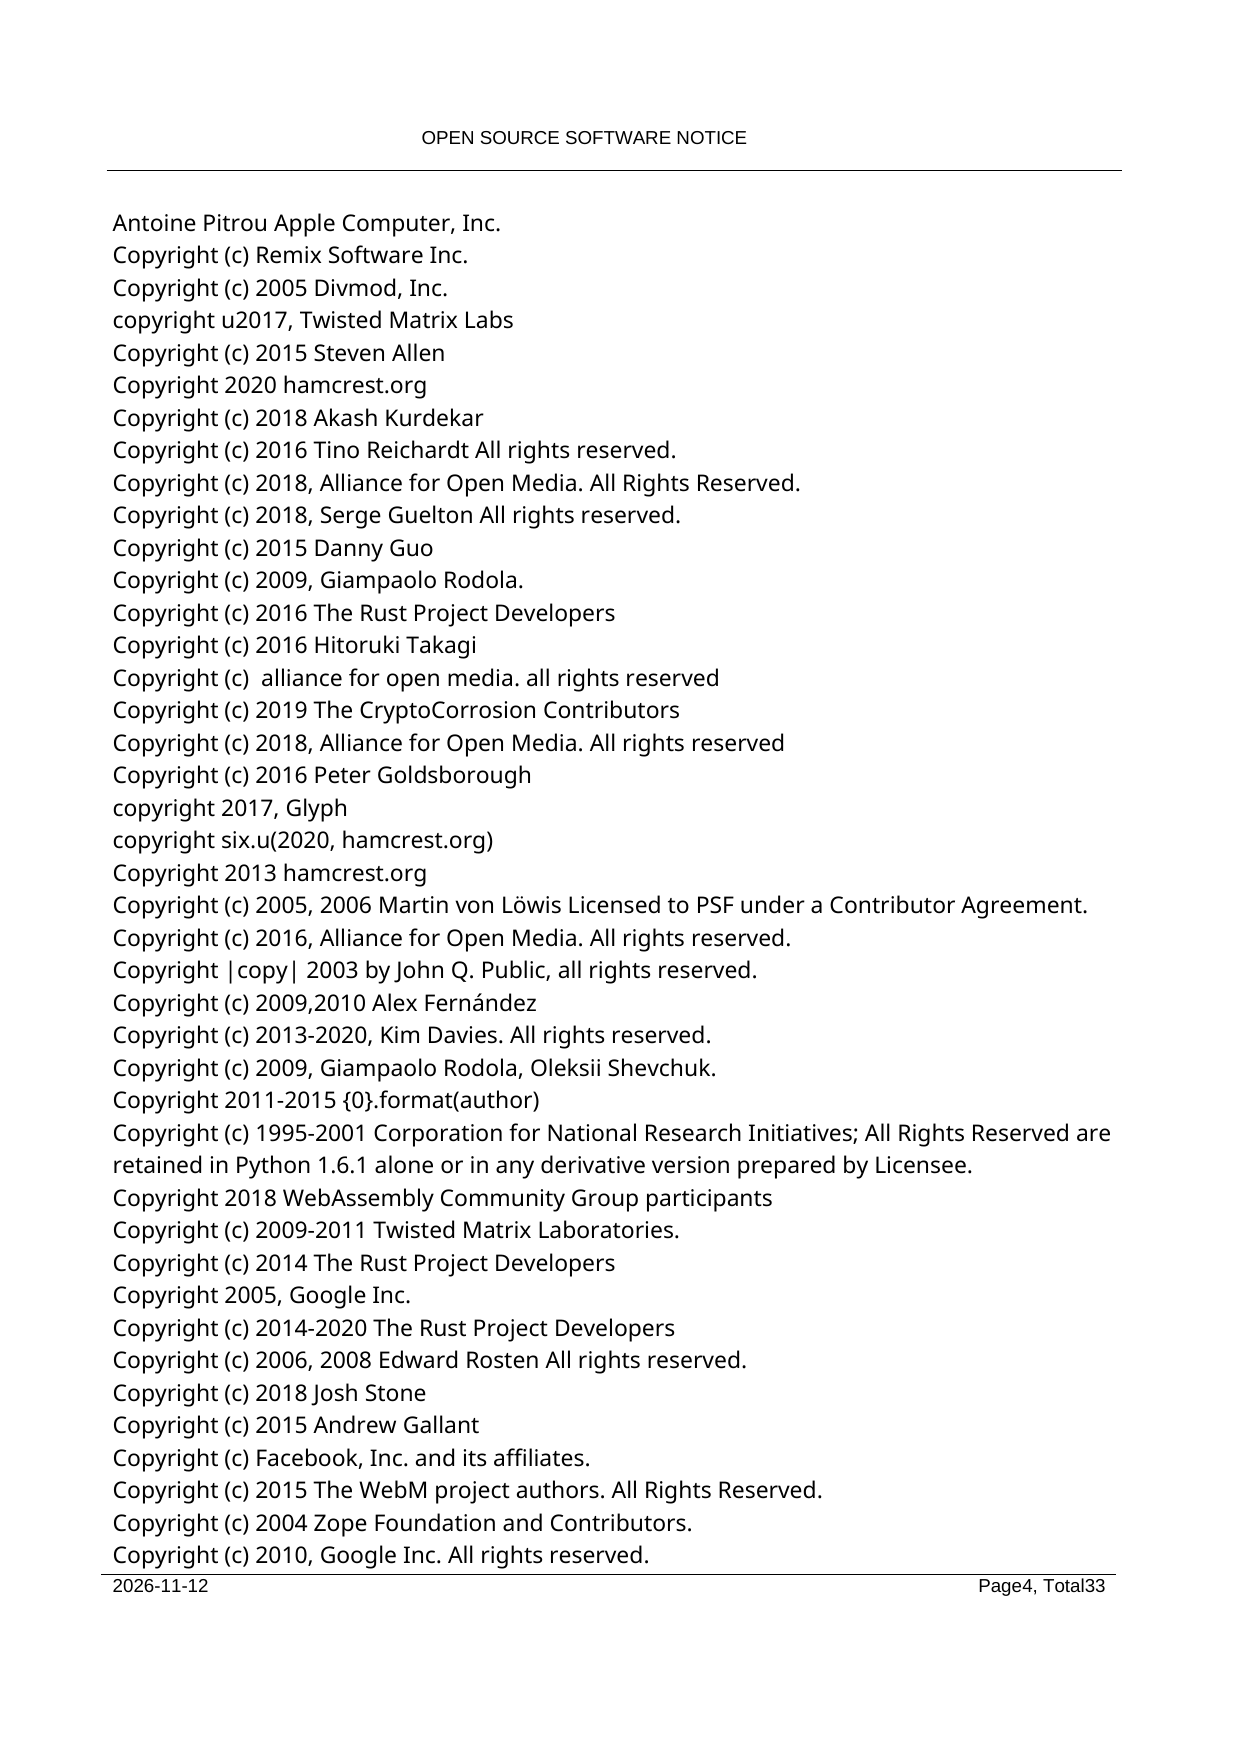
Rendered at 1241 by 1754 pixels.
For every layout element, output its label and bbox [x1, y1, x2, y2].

text [112, 206, 1128, 1571]
